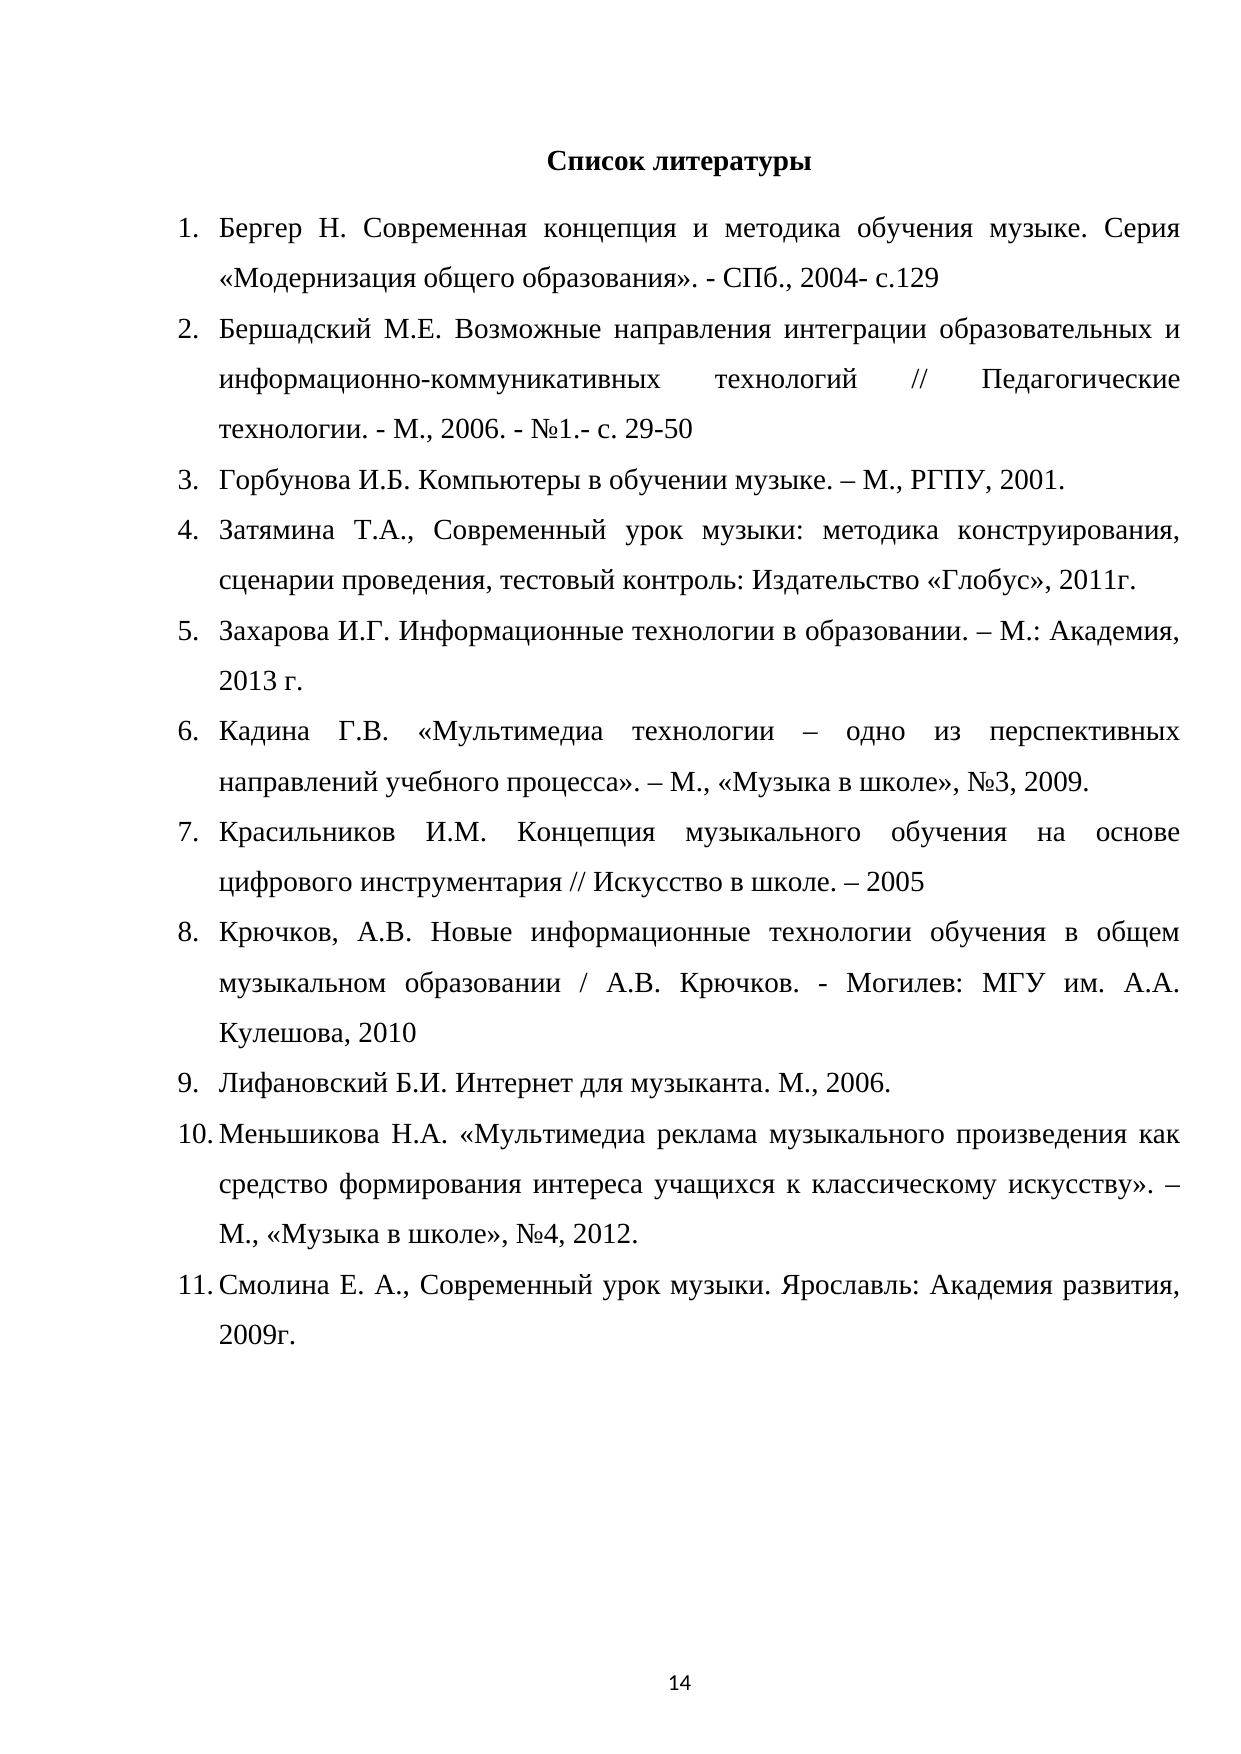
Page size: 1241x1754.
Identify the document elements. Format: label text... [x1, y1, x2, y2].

list Бершадский М.Е. Возможные направления интеграции образовательных и информационно-коммуникативных технологий // Педагогические технологии. - М., 2006. - №1.- с. 29-50 [177, 311, 1181, 445]
subtitle Список литературы [177, 143, 1181, 177]
list Бергер Н. Современная концепция и методика обучения музыке. Серия «Модернизация общего образования». - СПб., 2004- с.129 [177, 210, 1181, 294]
list Горбунова И.Б. Компьютеры в обучении музыке. – М., РГПУ, 2001. [177, 462, 1181, 495]
list Меньшикова Н.А. «Мультимедиа реклама музыкального произведения как средство формирования интереса учащихся к классическому искусству». – М., «Музыка в школе», №4, 2012. [177, 1116, 1181, 1250]
list Кадина Г.В. «Мультимедиа технологии – одно из перспективных направлений учебного процесса». – М., «Музыка в школе», №3, 2009. [177, 713, 1181, 797]
list Крючков, А.В. Новые информационные технологии обучения в общем музыкальном образовании / А.В. Крючков. - Могилев: МГУ им. А.А. Кулешова, 2010 [177, 914, 1181, 1049]
list Красильников И.М. Концепция музыкального обучения на основе цифрового инструментария // Искусство в школе. – 2005 [177, 814, 1181, 898]
list Захарова И.Г. Информационные технологии в образовании. – М.: Академия, 2013 г. [177, 613, 1181, 697]
list Смолина Е. А., Современный урок музыки. Ярославль: Академия развития, 2009г. [177, 1267, 1181, 1351]
list Затямина Т.А., Современный урок музыки: методика конструирования, сценарии проведения, тестовый контроль: Издательство «Глобус», 2011г. [177, 512, 1181, 596]
list Лифановский Б.И. Интернет для музыканта. М., 2006. [177, 1066, 1181, 1099]
